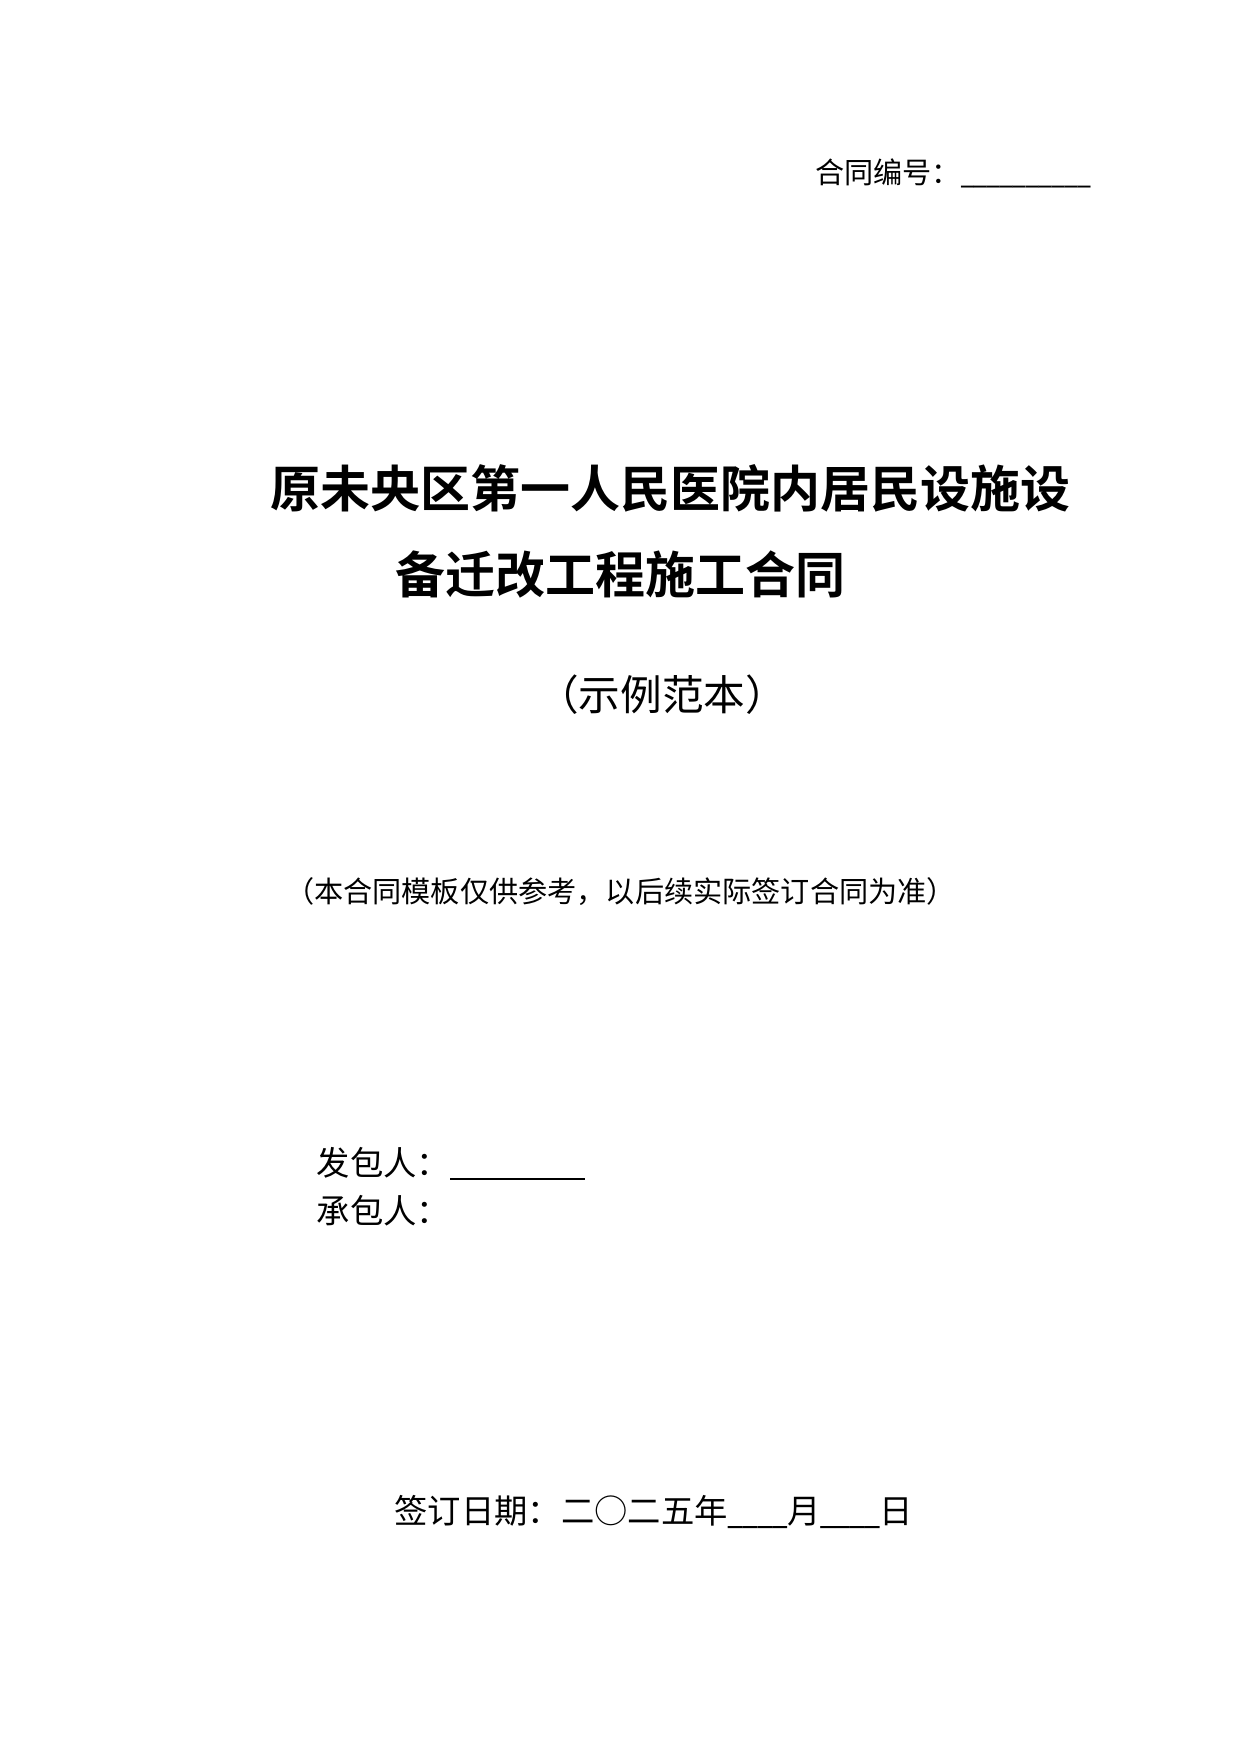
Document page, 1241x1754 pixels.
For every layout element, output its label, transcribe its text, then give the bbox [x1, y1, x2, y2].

text 合同编号：__________ [150, 150, 1090, 192]
text 承包人： [150, 1184, 1090, 1233]
text 签订日期：二○二五年____月____日 [150, 1485, 1090, 1533]
subtitle （示例范本） [150, 662, 1090, 723]
subtitle 原未央区第一人民医院内居民设施设备迁改工程施工合同 [150, 449, 1090, 608]
text 发包人： [150, 1136, 1090, 1184]
text （本合同模板仅供参考，以后续实际签订合同为准） [150, 868, 1090, 911]
